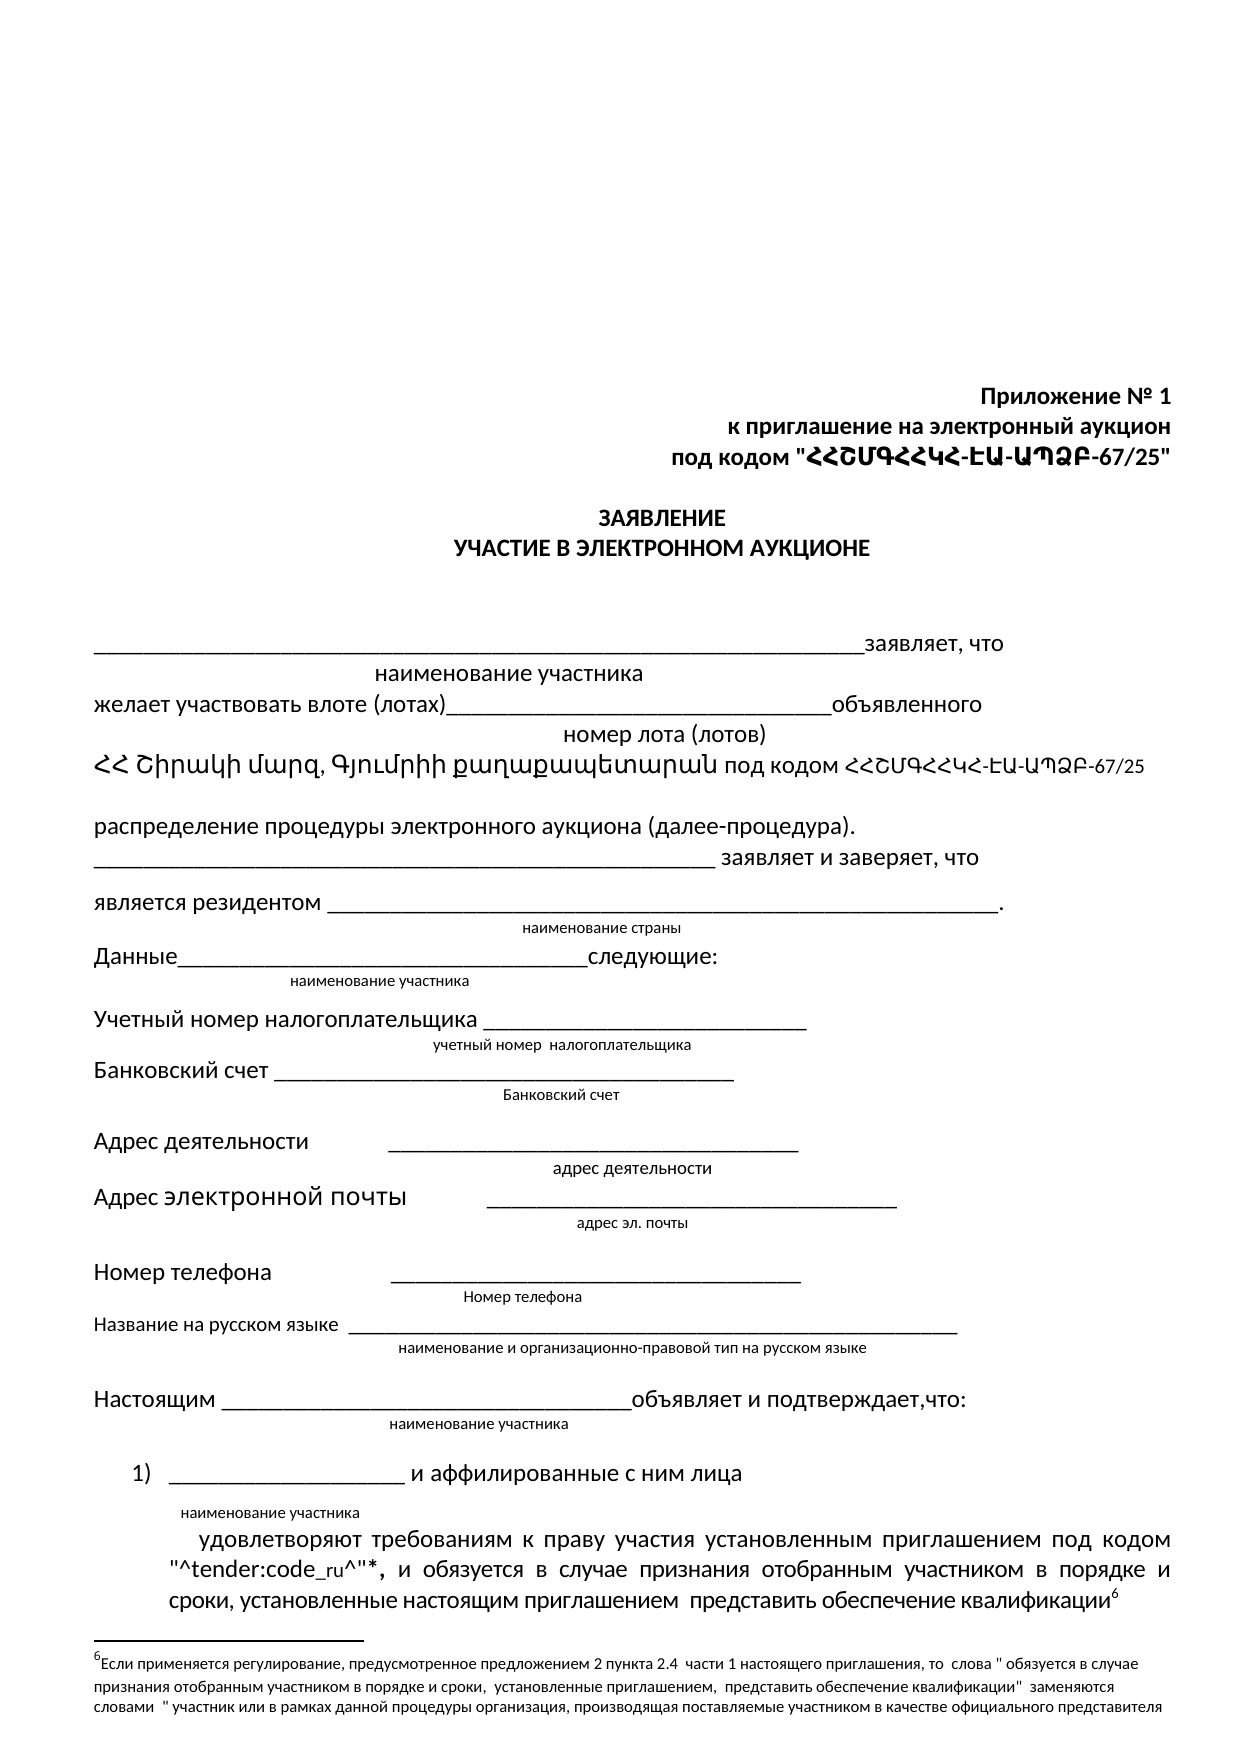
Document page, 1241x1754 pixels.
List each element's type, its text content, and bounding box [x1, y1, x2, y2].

text Банковский счет [94, 1085, 1171, 1105]
list ___________________ и аффилированные с ним лица [131, 1457, 1171, 1487]
text Банковский счет _____________________________________ [94, 1054, 1171, 1085]
text наименование участника [94, 1502, 1171, 1523]
text ՀՀ Շիրակի մարզ, Գյումրիի քաղաքապետարան под кодом ՀՀՇՄԳՀՀԿՀ-ԷԱ-ԱՊՁԲ-67/25 [94, 749, 1171, 779]
text ЗАЯВЛЕНИЕ [94, 502, 1171, 533]
text распределение процедуры электронного аукциона (далее-процедура). [94, 810, 1171, 841]
text к приглашение на электронный аукцион [94, 411, 1171, 441]
text Приложение № 1 [94, 380, 1171, 411]
text наименование участника [389, 1414, 1171, 1434]
text является резидентом ______________________________________________________. [94, 886, 1171, 917]
text ______________________________________________________________заявляет, что [94, 627, 1171, 657]
text адрес эл. почты [94, 1213, 1171, 1233]
list удовлетворяют требованиям к праву участия установленным приглашением под кодом "^tender:code_ru^"*, и обязуется в случае признания отобранным участником в порядке и сроки, установленные настоящим приглашением представить обеспечение квалификации [169, 1523, 1171, 1614]
text УЧАСТИЕ В ЭЛЕКТРОННОМ АУКЦИОНЕ [94, 533, 1171, 563]
text Адрес деятельности _________________________________ [94, 1125, 1171, 1156]
text Учетный номер налогоплательщика __________________________ [94, 1003, 1171, 1034]
text желает участвовать влоте (лотах)_______________________________объявленного [94, 688, 1171, 718]
text под кодом "ՀՀՇՄԳՀՀԿՀ-ԷԱ-ԱՊՁԲ-67/25" [94, 441, 1171, 472]
text наименование и организационно-правовой тип на русском языке [94, 1337, 1171, 1358]
text Номер телефона [463, 1287, 1171, 1307]
text учетный номер налогоплательщика [94, 1034, 1171, 1054]
text адрес деятельности [94, 1156, 1171, 1179]
text наименование страны [522, 917, 1171, 937]
text наименование участника [374, 657, 1171, 688]
text Адрес электронной почты _________________________________ [94, 1179, 1171, 1213]
text Название на русском языке _________________________________________________ [94, 1307, 1171, 1337]
text Номер телефона _________________________________ [94, 1256, 1171, 1287]
text Настоящим _________________________________объявляет и подтверждает,что: [94, 1383, 1171, 1414]
text наименование участника [94, 970, 1171, 991]
text __________________________________________________ заявляет и заверяет, что [94, 841, 1171, 871]
text номер лота (лотов) [552, 718, 1171, 749]
text Данные_________________________________следующие: [94, 940, 1171, 970]
